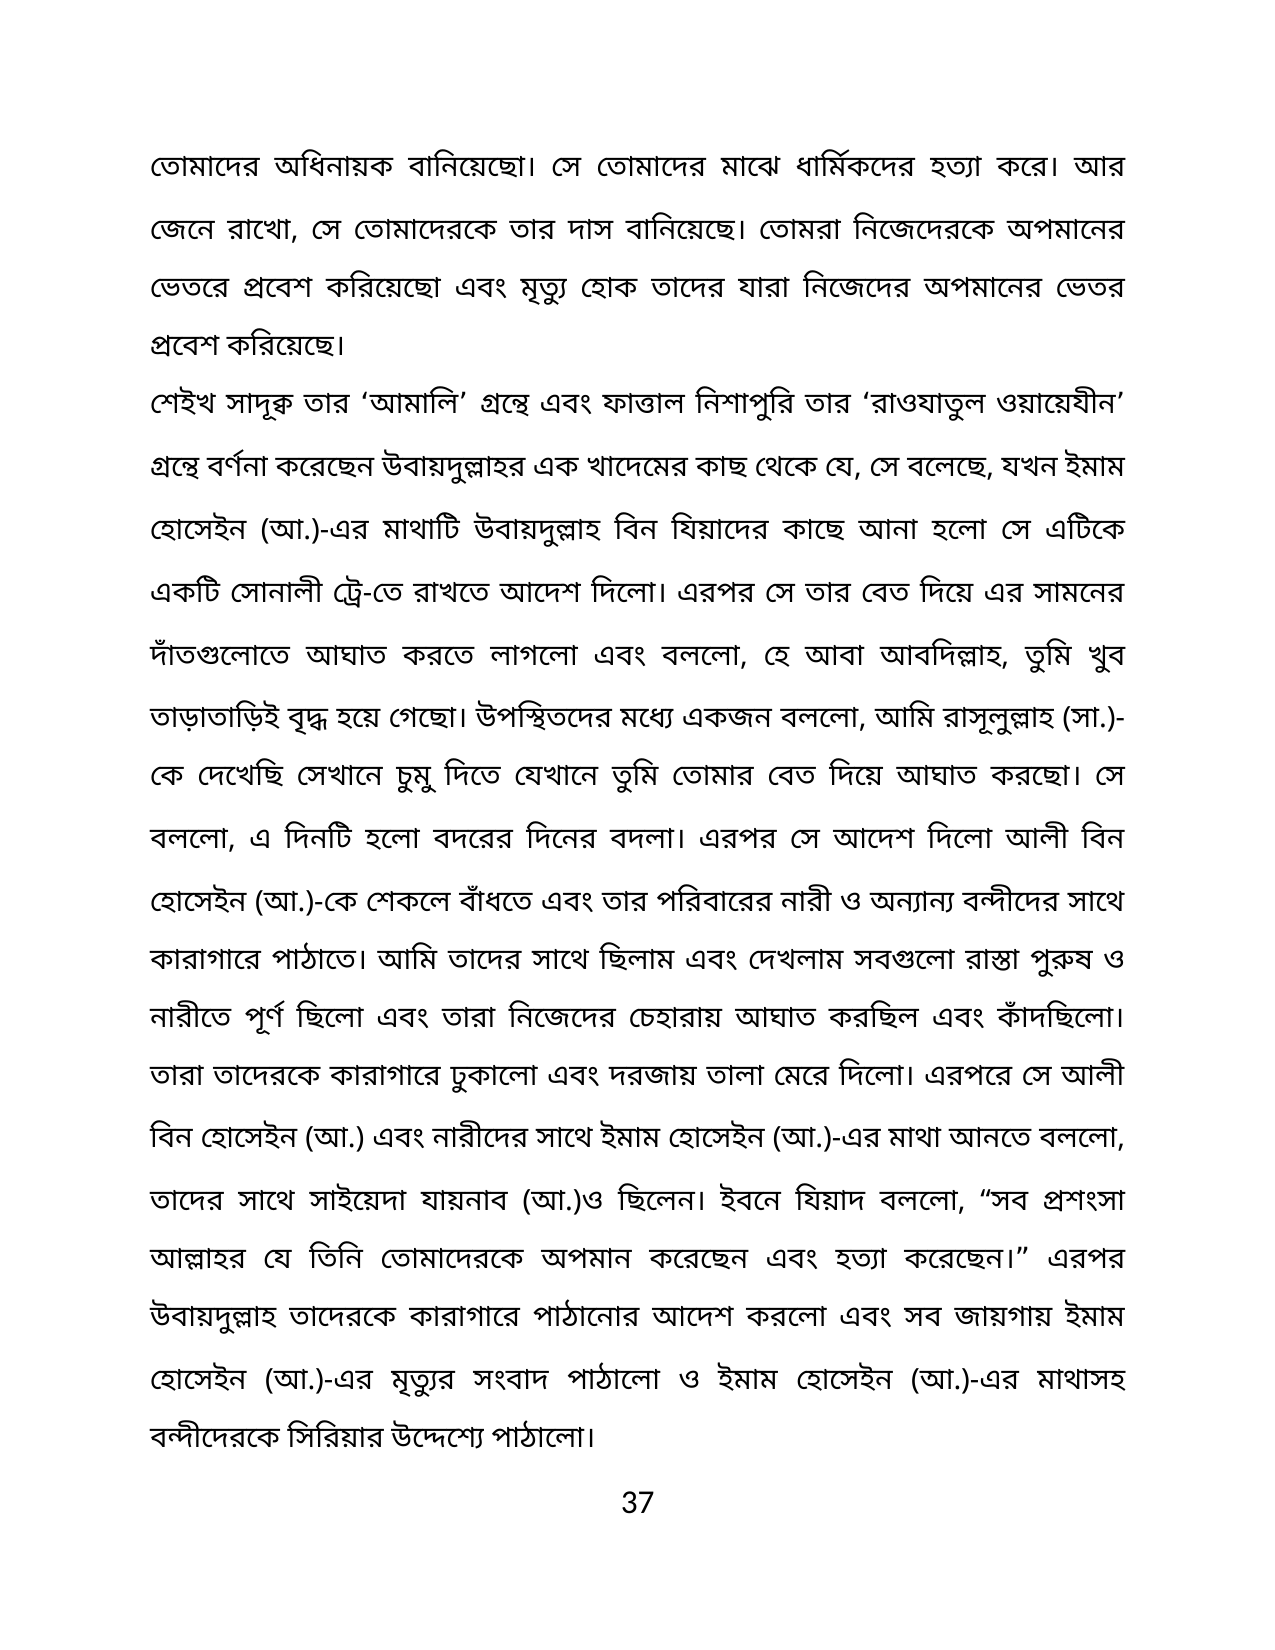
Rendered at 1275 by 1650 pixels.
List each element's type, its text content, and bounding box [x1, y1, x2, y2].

text শেইখ সাদূক্ব তার ‘আমালি’ গ্রন্থে এবং ফাত্তাল নিশাপুরি তার ‘রাওযাতুল ওয়ায়েযীন’ গ্রন্থে বর্ণনা করেছেন উবায়দুল্লাহর এক খাদেমের কাছ থেকে যে, সে বলেছে, যখন ইমাম হোসেইন (আ.)-এর মাথাটি উবায়দুল্লাহ বিন যিয়াদের কাছে আনা হলো সে এটিকে একটি সোনালী ট্রে-তে রাখতে আদেশ দিলো। এরপর সে তার বেত দিয়ে এর সামনের দাঁতগুলোতে আঘাত করতে লাগলো এবং বললো, হে আবা আবদিল্লাহ, তুমি খুব তাড়াতাড়িই বৃদ্ধ হয়ে গেছো। উপস্থিতদের মধ্যে একজন বললো, আমি রাসূলুল্লাহ (সা.)-কে দেখেছি সেখানে চুমু দিতে যেখানে তুমি তোমার বেত দিয়ে আঘাত করছো। সে বললো, এ দিনটি হলো বদরের দিনের বদলা। এরপর সে আদেশ দিলো আলী বিন হোসেইন (আ.)-কে শেকলে বাঁধতে এবং তার পরিবারের নারী ও অন্যান্য বন্দীদের সাথে কারাগারে পাঠাতে। আমি তাদের সাথে ছিলাম এবং দেখলাম সবগুলো রাস্তা পুরুষ ও নারীতে পূর্ণ ছিলো এবং তারা নিজেদের চেহারায় আঘাত করছিল এবং কাঁদছিলো। তারা তাদেরকে কারাগারে ঢুকালো এবং দরজায় তালা মেরে দিলো। এরপরে সে আলী বিন হোসেইন (আ.) এবং নারীদের সাথে ইমাম হোসেইন (আ.)-এর মাথা আনতে বললো, তাদের সাথে সাইয়েদা যায়নাব (আ.)ও ছিলেন। ইবনে যিয়াদ বললো, “সব প্রশংসা আল্লাহর যে তিনি তোমাদেরকে অপমান করেছেন এবং হত্যা করেছেন।” এরপর উবায়দুল্লাহ তাদেরকে কারাগারে পাঠানোর আদেশ করলো এবং সব জায়গায় ইমাম হোসেইন (আ.)-এর মৃত্যুর সংবাদ পাঠালো ও ইমাম হোসেইন (আ.)-এর মাথাসহ বন্দীদেরকে সিরিয়ার উদ্দেশ্যে পাঠালো। [150, 387, 1125, 1459]
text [150, 150, 1125, 367]
